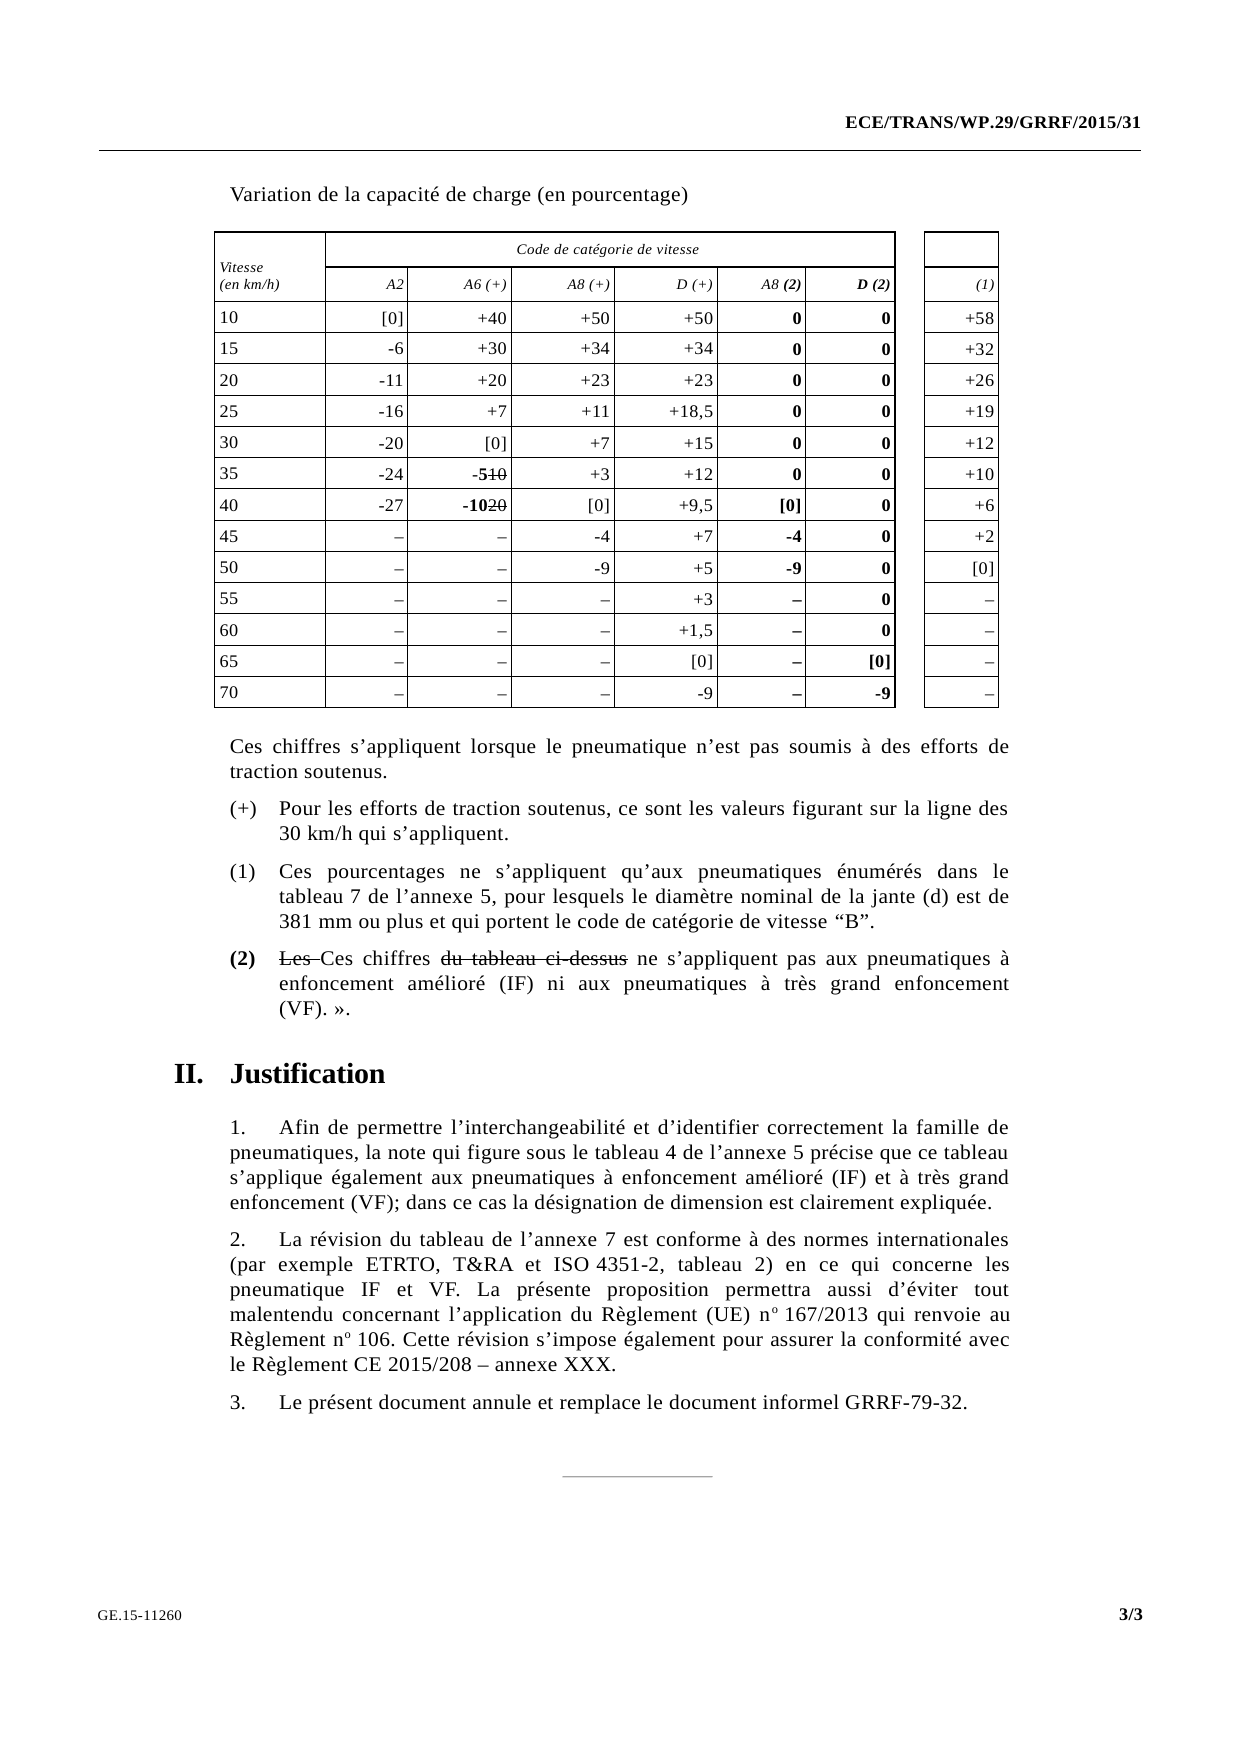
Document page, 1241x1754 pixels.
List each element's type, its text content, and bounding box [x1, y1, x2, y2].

table_cell – [718, 614, 805, 644]
table_cell +58 [925, 302, 998, 332]
table_cell +50 [512, 302, 614, 332]
table_cell +7 [615, 521, 717, 551]
table_cell – [718, 677, 805, 707]
table_cell – [718, 646, 805, 676]
table_cell [896, 363, 924, 394]
table_header Code de catégorie de vitesse [326, 233, 894, 266]
table_cell -1020 [408, 489, 511, 519]
table_cell -6 [326, 333, 407, 363]
text II. Justification [97, 1058, 1011, 1089]
table_cell 0 [718, 427, 805, 457]
table_cell 0 [718, 333, 805, 363]
text (+) Pour les efforts de traction soutenus, ce sont les valeurs figurant sur la ligne des 30 km/h qui s’appliquent. [229, 796, 1011, 846]
table_cell +20 [408, 364, 511, 394]
table_cell +3 [512, 458, 614, 488]
table_cell – [925, 614, 998, 644]
table_cell [896, 301, 924, 332]
table_cell [0] [512, 489, 614, 519]
table_cell 15 [215, 333, 325, 363]
table_header [925, 233, 998, 266]
table_cell +9,5 [615, 489, 717, 519]
table_cell +15 [615, 427, 717, 457]
table_cell [0] [925, 552, 998, 582]
table_cell -27 [326, 489, 407, 519]
table_cell +18,5 [615, 396, 717, 426]
table_cell 10 [215, 302, 325, 332]
table_cell 0 [806, 396, 894, 426]
table_cell +23 [615, 364, 717, 394]
table_cell 0 [806, 583, 894, 613]
table_cell – [326, 646, 407, 676]
table_cell +1,5 [615, 614, 717, 644]
table_cell 60 [215, 614, 325, 644]
table_cell +6 [925, 489, 998, 519]
table_cell A8 (+) [512, 268, 614, 301]
table_cell +12 [615, 458, 717, 488]
table_cell 0 [718, 302, 805, 332]
text 2. La révision du tableau de l’annexe 7 est conforme à des normes internationales (par exemple ETRTO, T&RA et ISO 4351-2, tableau 2) en ce qui concerne les pneumatique IF et VF. La présente proposition permettra aussi d’éviter tout malentendu concernant l’application du Règlement (UE) no 167/2013 qui renvoie au Règlement no 106. Cette révision s’impose également pour assurer la conformité avec le Règlement CE 2015/208 – annexe XXX. [229, 1227, 1011, 1377]
table_cell -4 [512, 521, 614, 551]
table_cell – [326, 614, 407, 644]
table_cell -20 [326, 427, 407, 457]
table_cell +26 [925, 364, 998, 394]
table_cell +30 [408, 333, 511, 363]
table_cell – [408, 646, 511, 676]
table_cell -9 [615, 677, 717, 707]
table_cell D (2) [806, 268, 894, 301]
table_cell 0 [806, 552, 894, 582]
table_cell [896, 613, 924, 644]
table_cell (1) [925, 268, 998, 301]
table_cell 25 [215, 396, 325, 426]
table_cell [0] [718, 489, 805, 519]
table_cell [0] [408, 427, 511, 457]
table_cell – [512, 677, 614, 707]
table_cell +12 [925, 427, 998, 457]
table_cell 0 [718, 458, 805, 488]
table_cell [0] [615, 646, 717, 676]
table_cell +19 [925, 396, 998, 426]
table_header Vitesse (en km/h) [215, 233, 325, 301]
table_cell +7 [512, 427, 614, 457]
table_cell [896, 426, 924, 457]
table_cell [896, 457, 924, 488]
table_header [896, 231, 924, 301]
table_cell 0 [806, 489, 894, 519]
table_cell A6 (+) [408, 268, 511, 301]
table_cell 0 [718, 364, 805, 394]
table_cell 0 [806, 521, 894, 551]
table_cell 55 [215, 583, 325, 613]
table_cell +5 [615, 552, 717, 582]
table_cell 50 [215, 552, 325, 582]
table_cell -11 [326, 364, 407, 394]
table_cell – [512, 583, 614, 613]
table_cell 35 [215, 458, 325, 488]
table_cell 0 [806, 427, 894, 457]
table_cell -9 [718, 552, 805, 582]
table_cell +11 [512, 396, 614, 426]
table_cell +2 [925, 521, 998, 551]
table_cell 20 [215, 364, 325, 394]
table_cell – [408, 583, 511, 613]
table_cell – [925, 677, 998, 707]
table_cell – [326, 677, 407, 707]
table_cell – [326, 552, 407, 582]
table_cell – [512, 614, 614, 644]
table_cell 70 [215, 677, 325, 707]
table_cell – [408, 552, 511, 582]
table_cell +10 [925, 458, 998, 488]
table_cell A2 [326, 268, 407, 301]
table_cell – [512, 646, 614, 676]
table_cell 0 [806, 302, 894, 332]
table_cell D (+) [615, 268, 717, 301]
table_cell 0 [806, 458, 894, 488]
table_cell – [718, 583, 805, 613]
table_cell – [925, 583, 998, 613]
table_cell -9 [806, 677, 894, 707]
table_cell 40 [215, 489, 325, 519]
table_cell [896, 676, 924, 707]
table_cell -9 [512, 552, 614, 582]
table_cell [0] [326, 302, 407, 332]
table_cell +23 [512, 364, 614, 394]
table_cell +34 [512, 333, 614, 363]
text 3. Le présent document annule et remplace le document informel GRRF-79-32. [229, 1389, 1011, 1414]
text Variation de la capacité de charge (en pourcentage) [229, 181, 1011, 206]
table_cell -4 [718, 521, 805, 551]
table_cell A8 (2) [718, 268, 805, 301]
table_cell – [326, 521, 407, 551]
table_cell [896, 395, 924, 426]
table_cell – [408, 677, 511, 707]
table_cell [896, 582, 924, 613]
table_cell -24 [326, 458, 407, 488]
table_cell [896, 332, 924, 363]
list Afin de permettre l’interchangeabilité et d’identifier correctement la famille de pneumatiques, la note qui figure sous le tableau 4 de l’annexe 5 précise que ce tableau s’applique également aux pneumatiques à enfoncement amélioré (IF) et à très grand enfoncement (VF); dans ce cas la désignation de dimension est clairement expliquée. [229, 1114, 1011, 1214]
table_cell [0] [806, 646, 894, 676]
table_cell -16 [326, 396, 407, 426]
table_cell – [925, 646, 998, 676]
table_cell [896, 551, 924, 582]
table_cell +3 [615, 583, 717, 613]
table_cell [896, 520, 924, 551]
table_cell +34 [615, 333, 717, 363]
table_cell [896, 488, 924, 519]
table_cell – [326, 583, 407, 613]
table_cell +50 [615, 302, 717, 332]
table_cell – [408, 521, 511, 551]
table_cell 0 [806, 614, 894, 644]
table_cell 65 [215, 646, 325, 676]
text (1) Ces pourcentages ne s’appliquent qu’aux pneumatiques énumérés dans le tableau 7 de l’annexe 5, pour lesquels le diamètre nominal de la jante (d) est de 381 mm ou plus et qui portent le code de catégorie de vitesse “B”. [229, 858, 1011, 933]
table_cell 30 [215, 427, 325, 457]
table_cell – [408, 614, 511, 644]
table_cell [896, 645, 924, 676]
table_cell +32 [925, 333, 998, 363]
table_cell 0 [806, 333, 894, 363]
table_cell 0 [718, 396, 805, 426]
text (2) Les Ces chiffres du tableau ci-dessus ne s’appliquent pas aux pneumatiques à enfoncement amélioré (IF) ni aux pneumatiques à très grand enfoncement (VF). ». [229, 946, 1011, 1021]
table_cell -510 [408, 458, 511, 488]
table_cell 45 [215, 521, 325, 551]
table_cell +40 [408, 302, 511, 332]
table_cell +7 [408, 396, 511, 426]
table_cell 0 [806, 364, 894, 394]
text Ces chiffres s’appliquent lorsque le pneumatique n’est pas soumis à des efforts de traction soutenus. [229, 733, 1011, 783]
